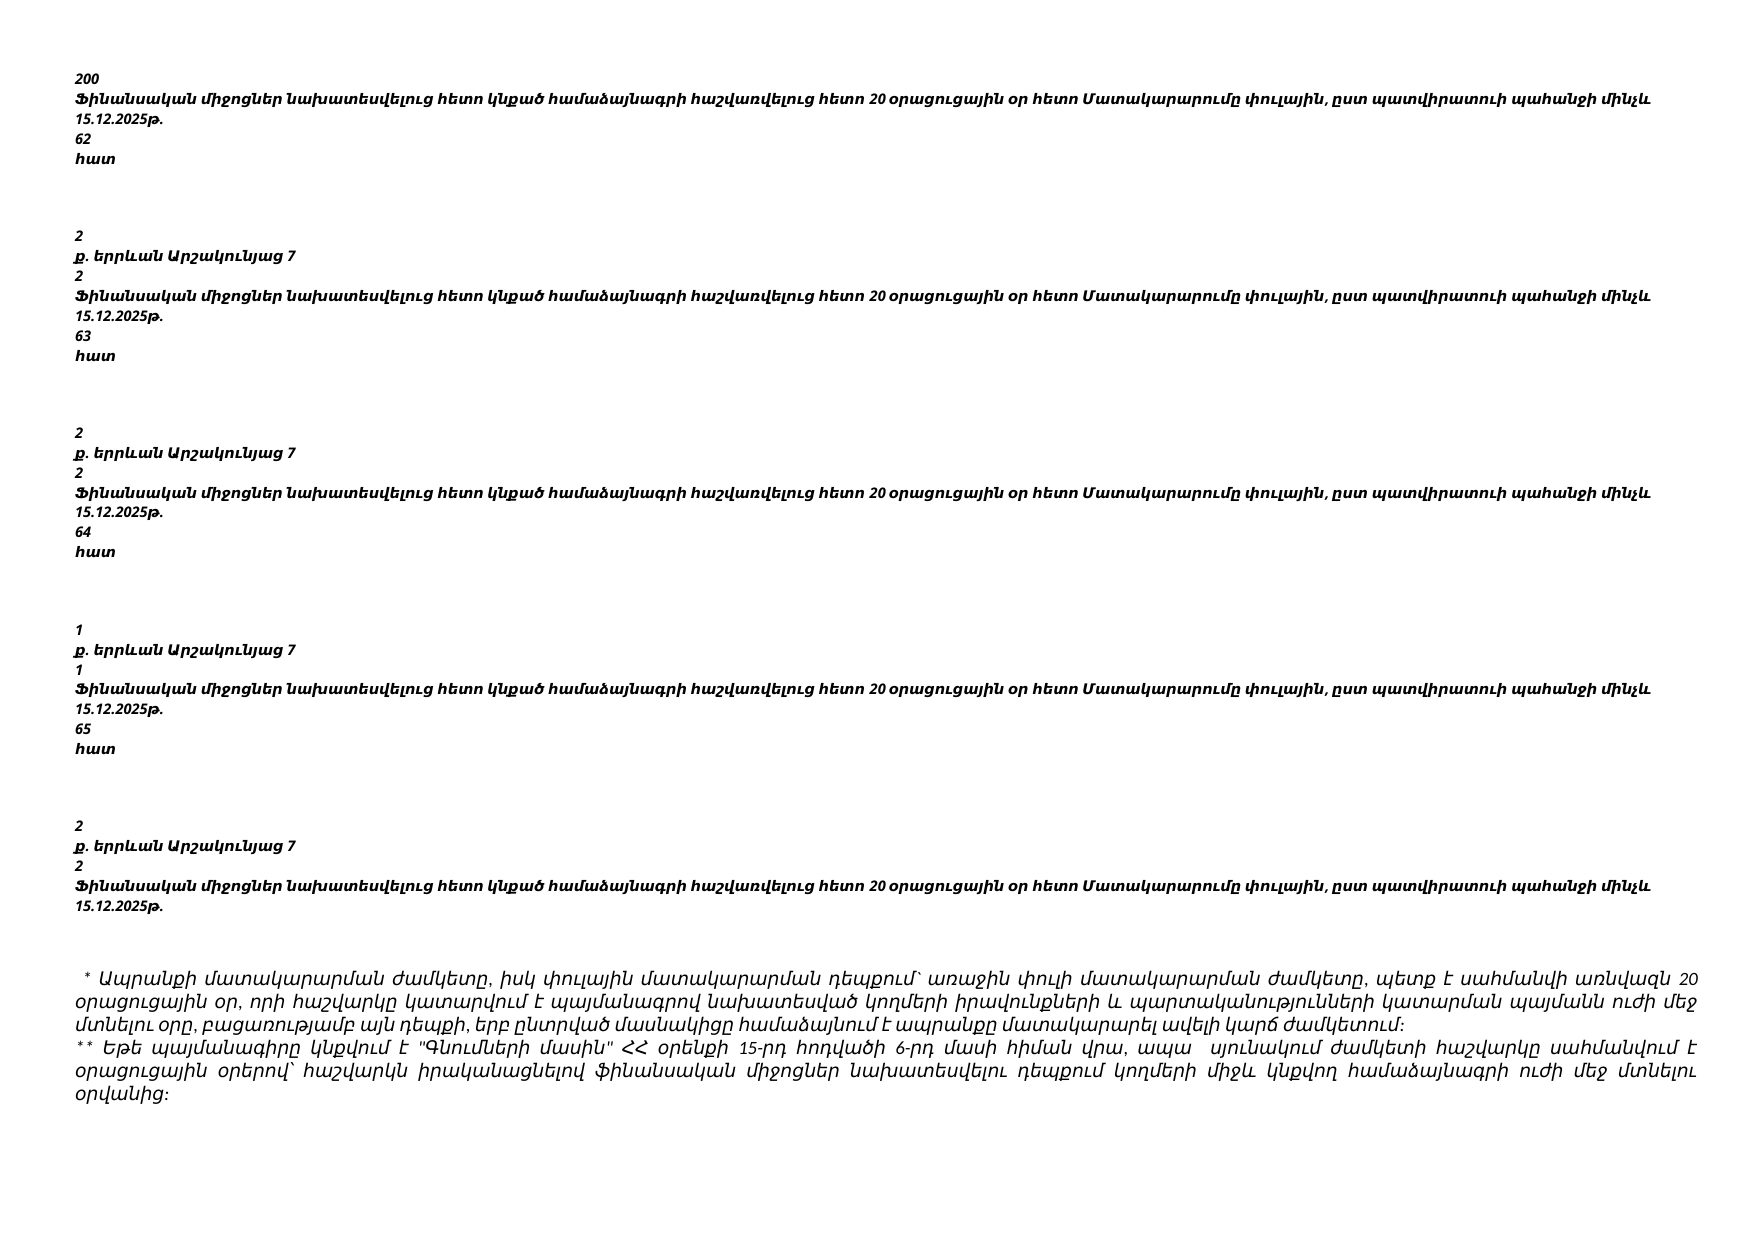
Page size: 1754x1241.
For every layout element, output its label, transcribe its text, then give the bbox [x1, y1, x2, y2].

text ** Եթե պայմանագիրը կնքվում է "Գնումների մասին" ՀՀ օրենքի 15-րդ հոդվածի 6-րդ մասի հիման վրա, ապա սյունակում ժամկետի հաշվարկը սահմանվում է օրացուցային օրերով՝ հաշվարկն իրականացնելով ֆինանսական միջոցներ նախատեսվելու դեպքում կողմերի միջև կնքվող համաձայնագրի ուժի մեջ մտնելու օրվանից: [75, 1036, 1698, 1105]
text * Ապրանքի մատակարարման ժամկետը, իսկ փուլային մատակարարման դեպքում` առաջին փուլի մատակարարման ժամկետը, պետք է սահմանվի առնվազն 20 օրացուցային օր, որի հաշվարկը կատարվում է պայմանագրով նախատեսված կողմերի իրավունքների և պարտականությունների կատարման պայմանն ուժի մեջ մտնելու օրը, բացառությամբ այն դեպքի, երբ ընտրված մասնակիցը համաձայնում է ապրանքը մատակարարել ավելի կարճ ժամկետում: [75, 967, 1698, 1036]
